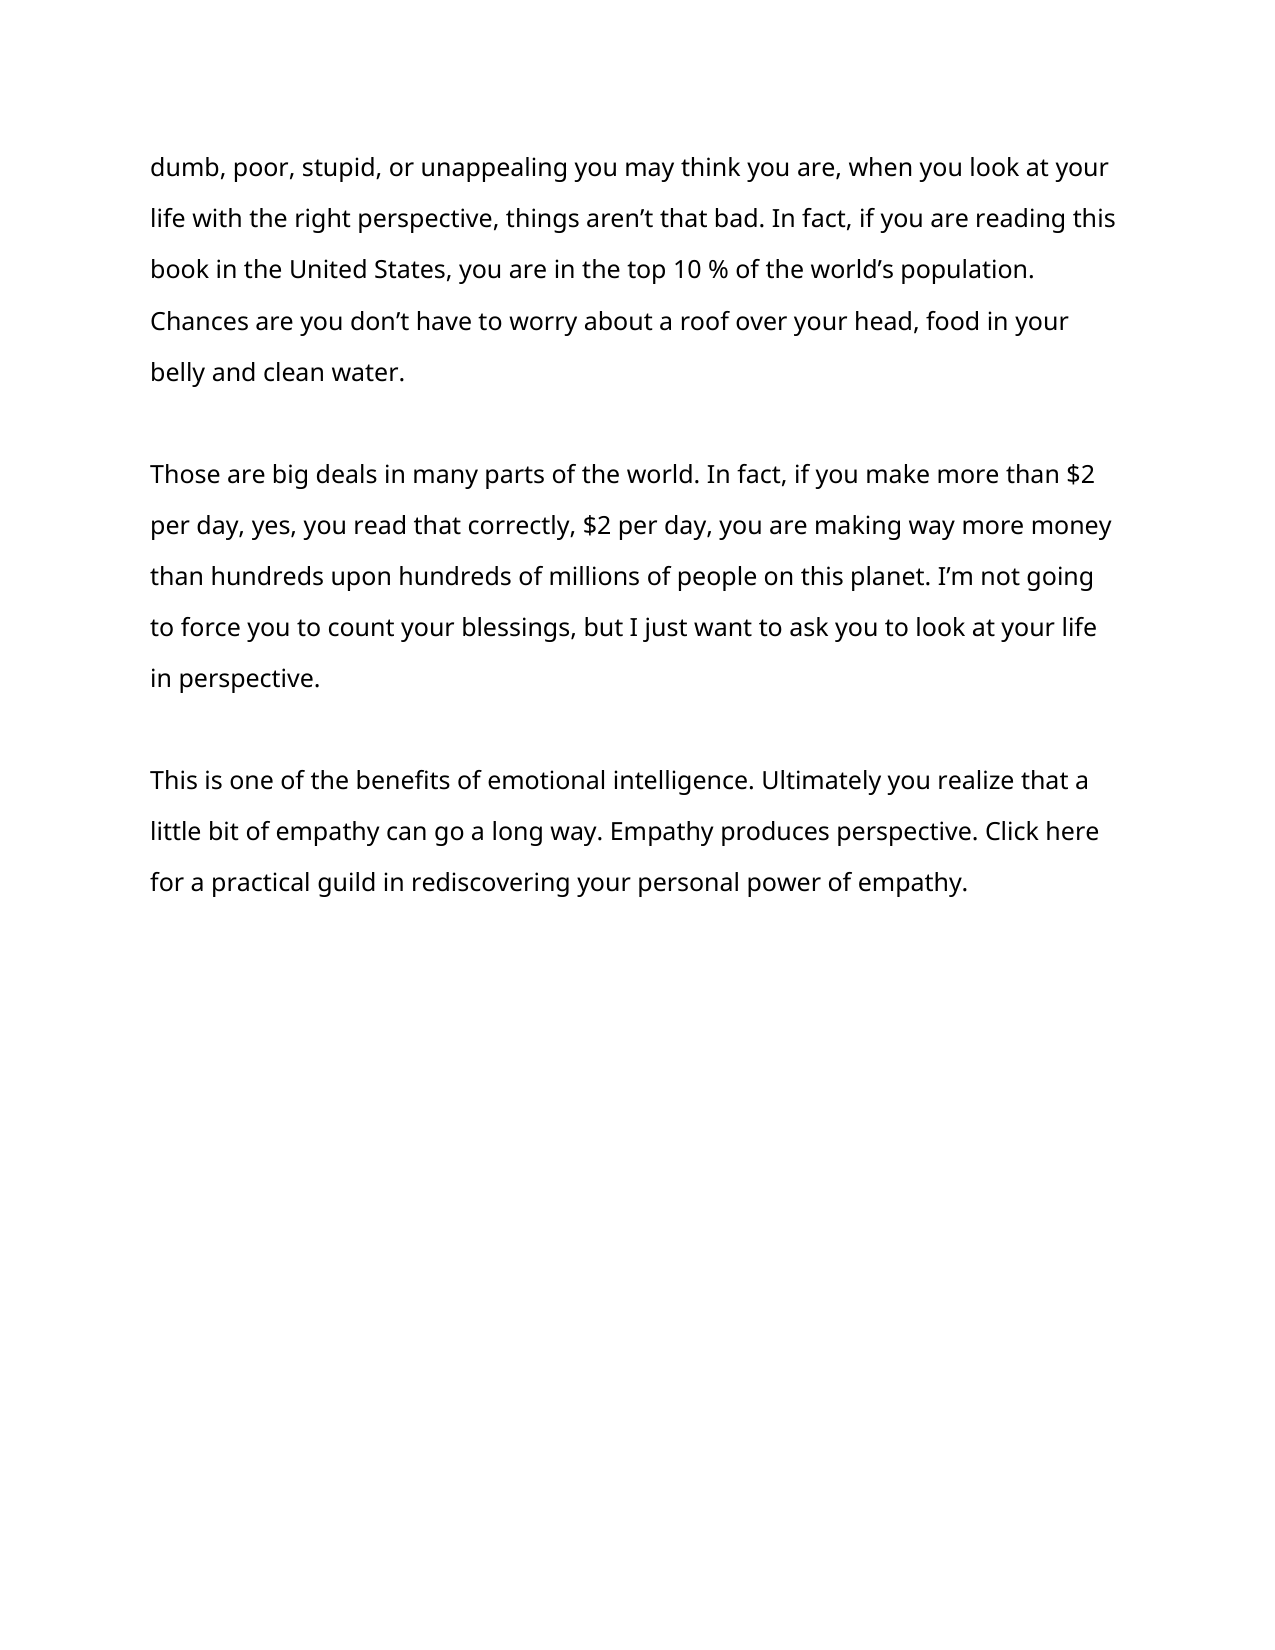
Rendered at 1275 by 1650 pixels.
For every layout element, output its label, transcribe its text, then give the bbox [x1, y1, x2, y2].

text This is one of the benefits of emotional intelligence. Ultimately you realize that a little bit of empathy can go a long way. Empathy produces perspective. Click here for a practical guild in rediscovering your personal power of empathy. [150, 762, 1125, 899]
text Those are big deals in many parts of the world. In fact, if you make more than $2 per day, yes, you read that correctly, $2 per day, you are making way more money than hundreds upon hundreds of millions of people on this planet. I’m not going to force you to count your blessings, but I just want to ask you to look at your life in perspective. [150, 456, 1125, 694]
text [150, 150, 1125, 388]
